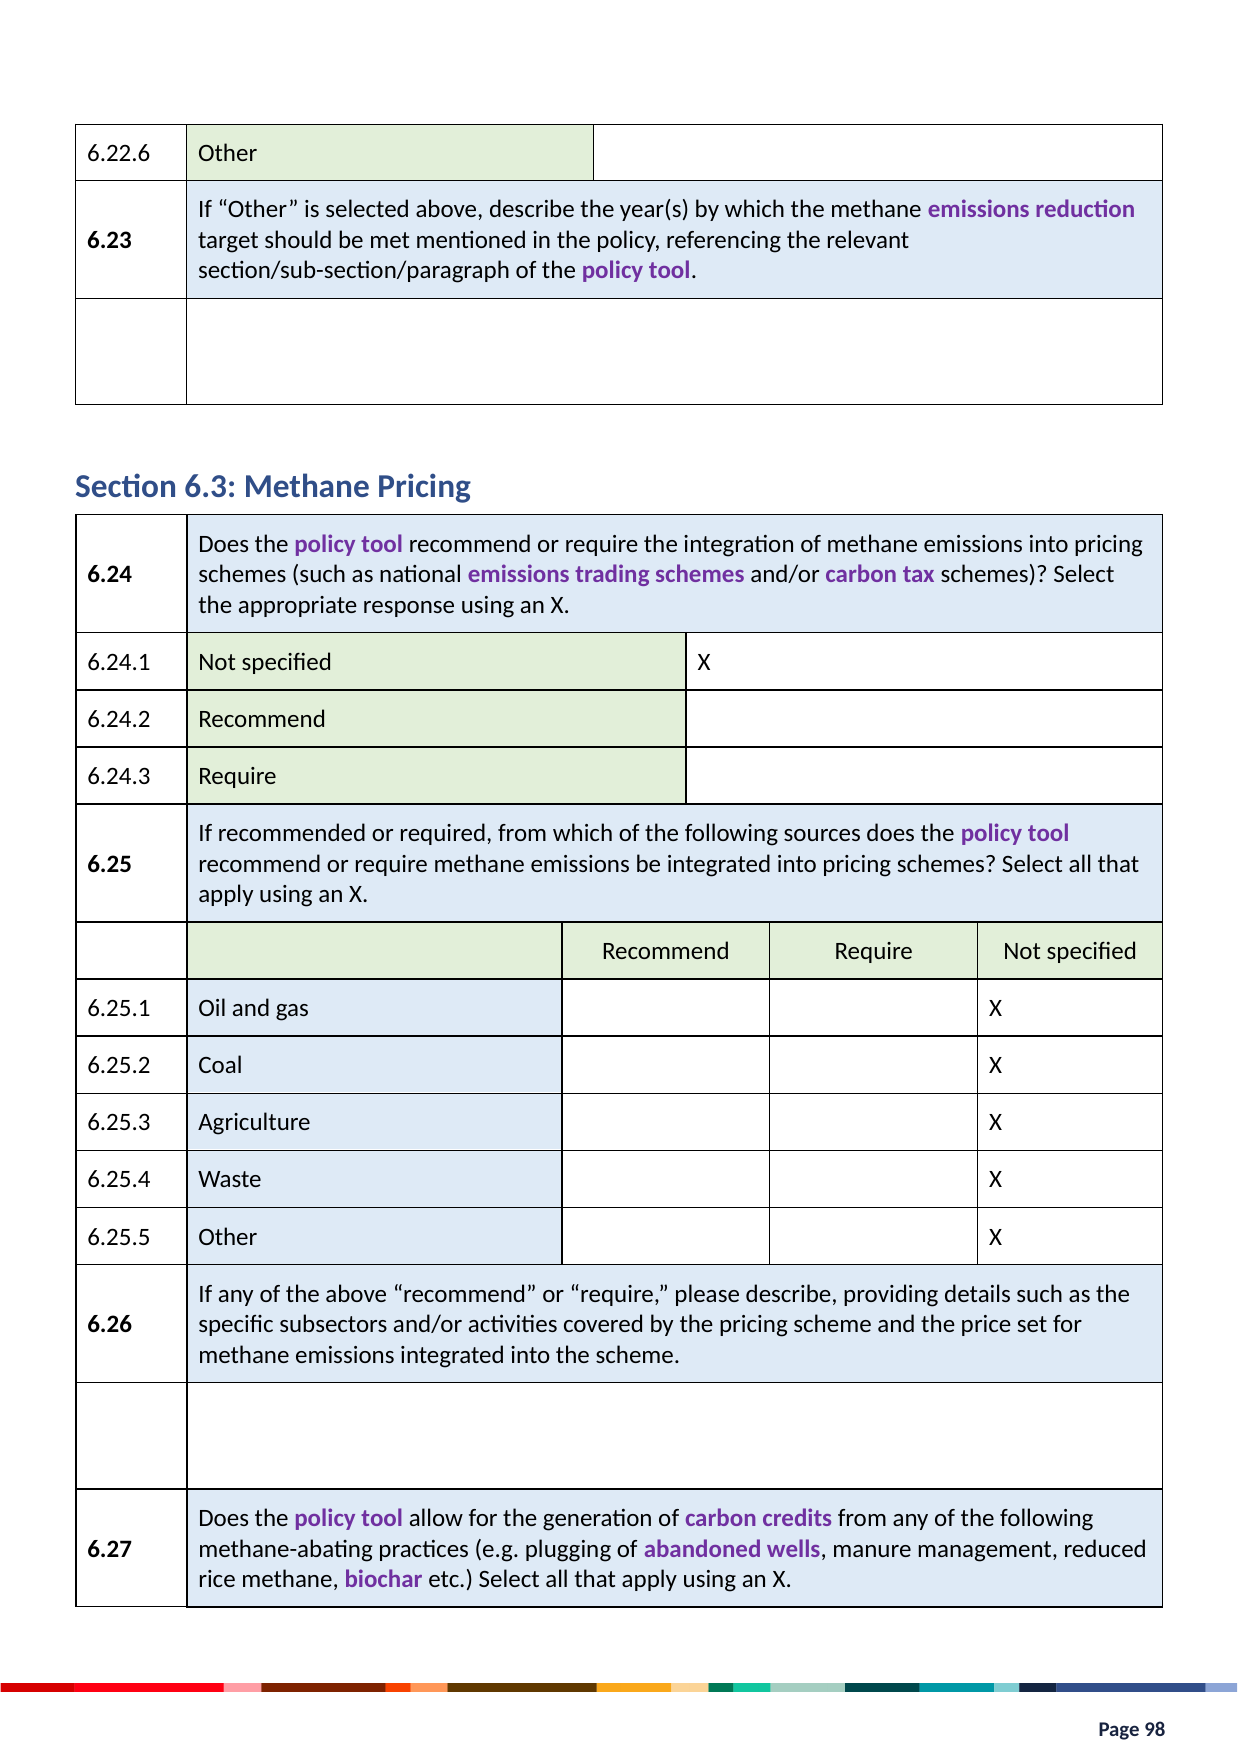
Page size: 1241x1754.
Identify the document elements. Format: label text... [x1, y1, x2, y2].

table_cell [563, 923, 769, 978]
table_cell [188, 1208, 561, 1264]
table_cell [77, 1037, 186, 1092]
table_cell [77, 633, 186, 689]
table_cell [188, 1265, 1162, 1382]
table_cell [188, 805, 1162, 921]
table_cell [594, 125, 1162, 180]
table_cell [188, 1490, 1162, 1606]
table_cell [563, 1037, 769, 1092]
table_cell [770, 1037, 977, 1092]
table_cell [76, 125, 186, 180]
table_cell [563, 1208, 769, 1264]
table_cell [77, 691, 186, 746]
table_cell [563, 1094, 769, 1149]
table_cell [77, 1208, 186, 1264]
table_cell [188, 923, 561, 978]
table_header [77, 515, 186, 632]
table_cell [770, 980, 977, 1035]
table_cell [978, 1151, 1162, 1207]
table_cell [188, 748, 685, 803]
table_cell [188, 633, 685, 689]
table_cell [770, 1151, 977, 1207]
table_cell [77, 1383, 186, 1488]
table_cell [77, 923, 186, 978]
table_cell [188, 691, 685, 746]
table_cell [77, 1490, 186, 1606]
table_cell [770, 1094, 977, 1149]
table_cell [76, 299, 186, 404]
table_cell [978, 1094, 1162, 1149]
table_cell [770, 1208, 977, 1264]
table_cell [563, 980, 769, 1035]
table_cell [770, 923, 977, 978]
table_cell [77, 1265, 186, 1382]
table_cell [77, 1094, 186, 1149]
subtitle Section 6.3: Methane Pricing [75, 465, 1165, 505]
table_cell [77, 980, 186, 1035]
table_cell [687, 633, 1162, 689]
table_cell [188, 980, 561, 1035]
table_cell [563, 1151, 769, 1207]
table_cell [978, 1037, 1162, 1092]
picture [0, 1683, 1236, 1692]
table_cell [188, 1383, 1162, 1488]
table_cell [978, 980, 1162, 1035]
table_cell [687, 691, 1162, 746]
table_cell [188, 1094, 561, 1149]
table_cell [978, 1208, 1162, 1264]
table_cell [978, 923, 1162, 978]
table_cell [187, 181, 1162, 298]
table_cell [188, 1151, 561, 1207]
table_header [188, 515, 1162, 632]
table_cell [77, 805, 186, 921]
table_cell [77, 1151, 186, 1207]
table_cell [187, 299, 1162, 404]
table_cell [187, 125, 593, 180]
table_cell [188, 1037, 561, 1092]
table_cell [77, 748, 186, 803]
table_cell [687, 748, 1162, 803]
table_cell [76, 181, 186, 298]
